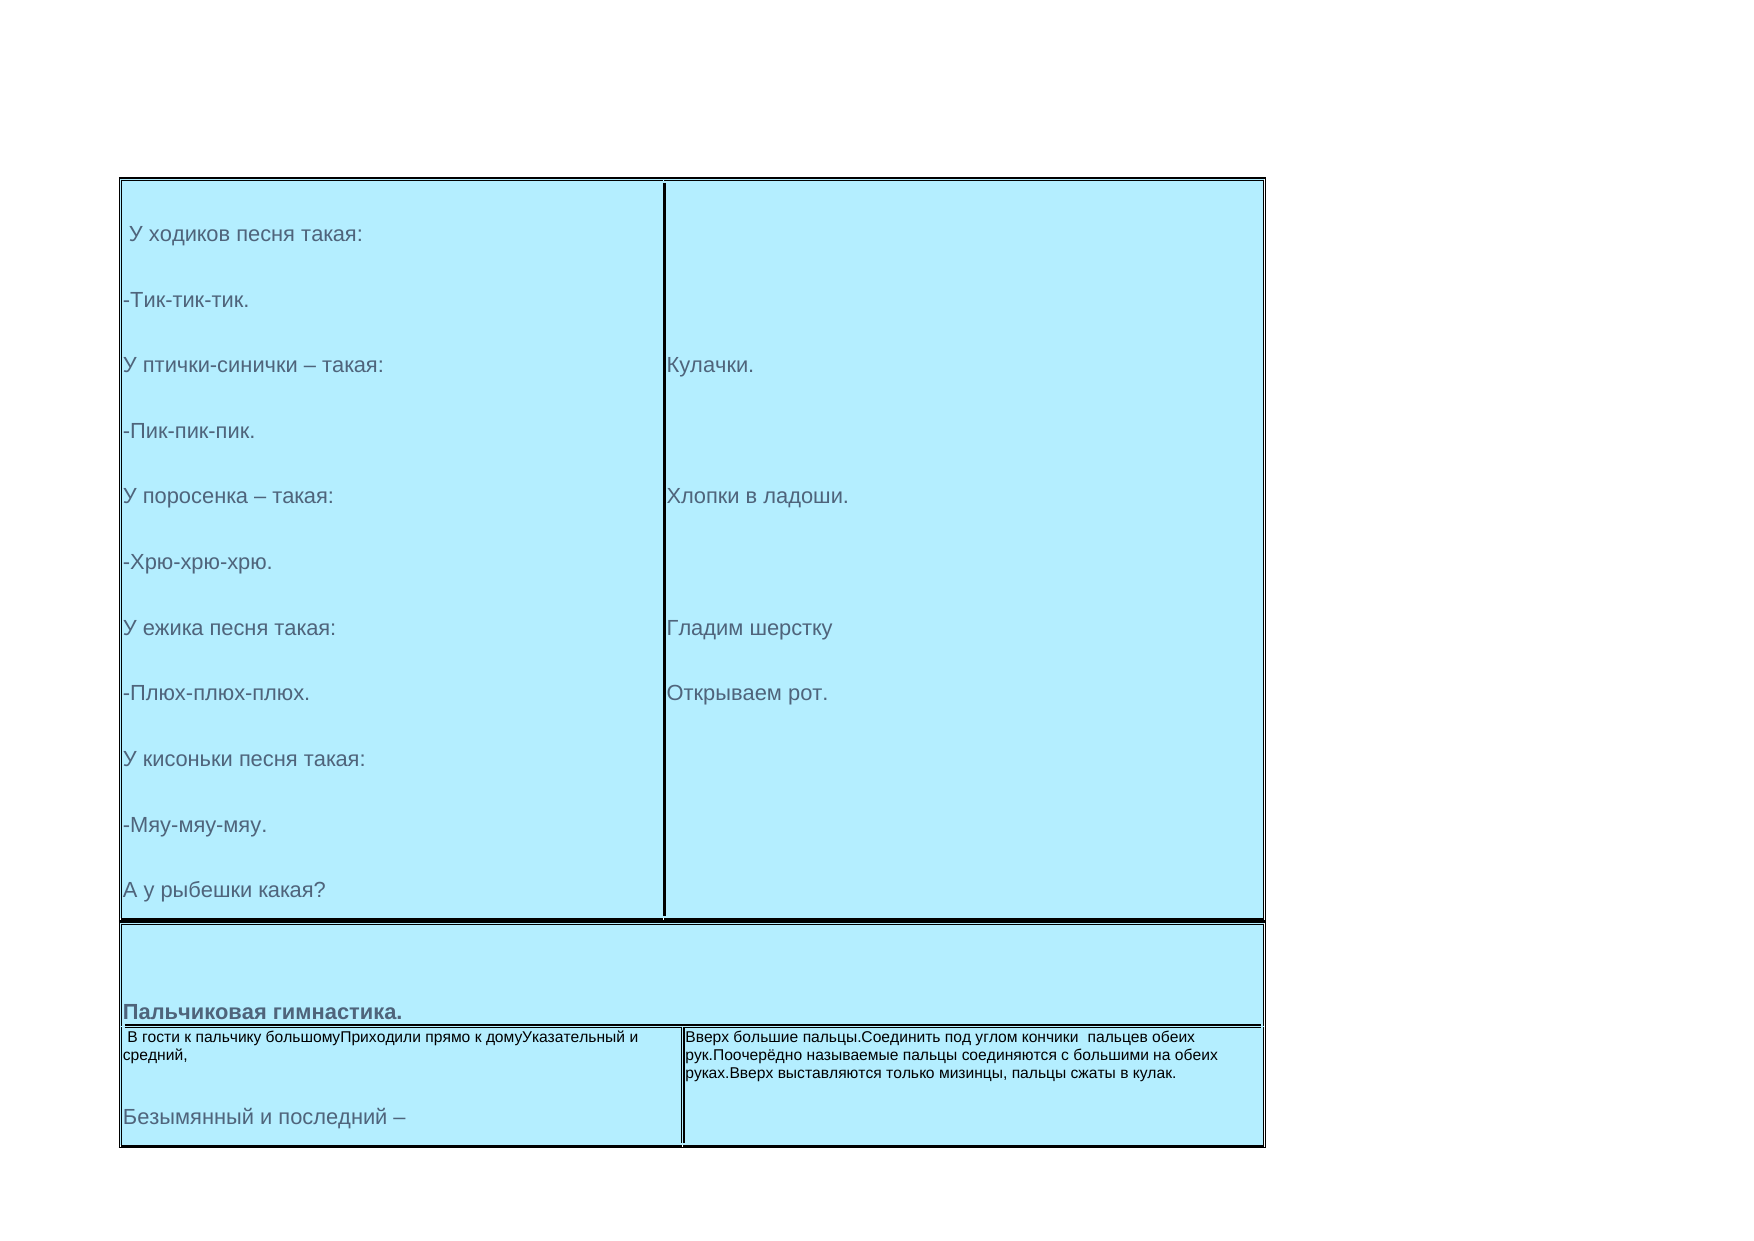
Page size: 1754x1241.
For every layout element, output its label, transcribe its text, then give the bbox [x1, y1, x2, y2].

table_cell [683, 1024, 1263, 1145]
table_header Пальчиковая гимнастика. [122, 925, 1263, 1024]
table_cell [664, 181, 1263, 918]
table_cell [122, 1024, 683, 1145]
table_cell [122, 179, 664, 918]
